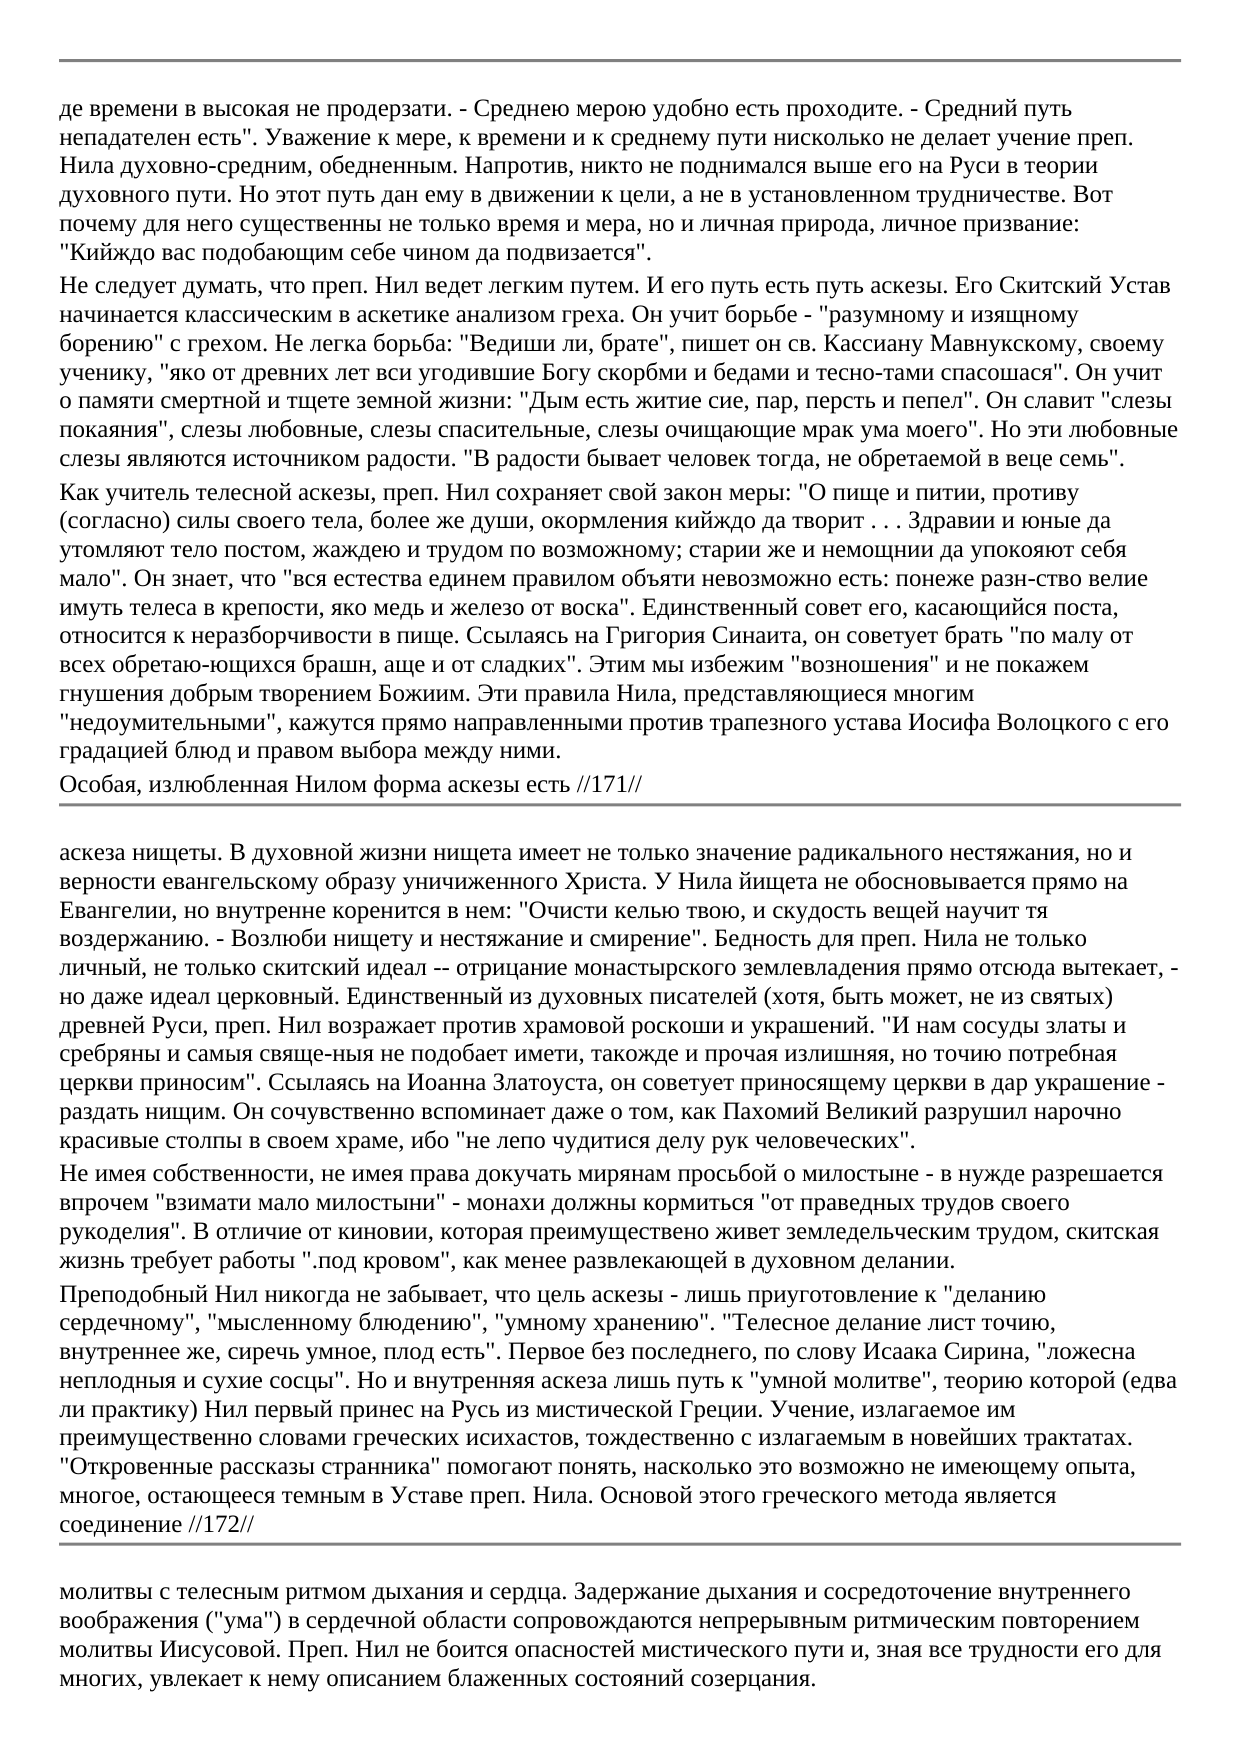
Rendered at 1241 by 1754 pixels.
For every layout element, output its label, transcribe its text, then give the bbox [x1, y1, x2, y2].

text Не следует думать, что преп. Нил ведет легким путем. И его путь есть путь аскезы. Его Скитский Устав начинается классическим в аскетике анализом греха. Он учит борьбе - "разумному и изящному борению" с грехом. Не легка борьба: "Ведиши ли, брате", пишет он св. Кассиану Мавнукскому, своему ученику, "яко от древних лет вси угодившие Богу скорбми и бедами и тесно-тами спасошася". Он учит о памяти смертной и тщете земной жизни: "Дым есть житие сие, пар, персть и пепел". Он славит "слезы покаяния", слезы любовные, слезы спасительные, слезы очищающие мрак ума моего". Но эти любовные слезы являются источником радости. "В радости бывает человек тогда, не обретаемой в веце семь". [59, 271, 1181, 472]
text Особая, излюбленная Нилом форма аскезы есть //171// [59, 769, 1181, 798]
text Преподобный Нил никогда не забывает, что цель аскезы - лишь приуготовление к "деланию сердечному", "мысленному блюдению", "умному хранению". "Телесное делание лист точию, внутреннее же, сиречь умное, плод есть". Первое без последнего, по слову Исаака Сирина, "ложесна неплодныя и сухие сосцы". Но и внутренняя аскеза лишь путь к "умной молитве", теорию которой (едва ли практику) Нил первый принес на Русь из мистической Греции. Учение, излагаемое им преимущественно словами греческих исихастов, тождественно с излагаемым в новейших трактатах. "Откровенные рассказы странника" помогают понять, насколько это возможно не имеющему опыта, многое, остающееся темным в Уставе преп. Нила. Основой этого греческого метода является соединение //172// [59, 1279, 1181, 1537]
text Не имея собственности, не имея права докучать мирянам просьбой о милостыне - в нужде разрешается впрочем "взимати мало милостыни" - монахи должны кормиться "от праведных трудов своего рукоделия". В отличие от киновии, которая преимуществено живет земледельческим трудом, скитская жизнь требует работы ".под кровом", как менее развлекающей в духовном делании. [59, 1158, 1181, 1273]
text аскеза нищеты. В духовной жизни нищета имеет не только значение радикального нестяжания, но и верности евангельскому образу уничиженного Христа. У Нила йищета не обосновывается прямо на Евангелии, но внутренне коренится в нем: "Очисти келью твою, и скудость вещей научит тя воздержанию. - Возлюби нищету и нестяжание и смирение". Бедность для преп. Нила не только личный, не только скитский идеал -- отрицание монастырского землевладения прямо отсюда вытекает, - но даже идеал церковный. Единственный из духовных писателей (хотя, быть может, не из святых) древней Руси, преп. Нил возражает против храмовой роскоши и украшений. "И нам сосуды златы и сребряны и самыя свяще-ныя не подобает имети, такожде и прочая излишняя, но точию потребная церкви приносим". Ссылаясь на Иоанна Златоуста, он советует приносящему церкви в дар украшение - раздать нищим. Он сочувственно вспоминает даже о том, как Пахомий Великий разрушил нарочно красивые столпы в своем храме, ибо "не лепо чудитися делу рук человеческих". [59, 837, 1181, 1153]
text молитвы с телесным ритмом дыхания и сердца. Задержание дыхания и сосредоточение внутреннего воображения ("ума") в сердечной области сопровождаются непрерывным ритмическим повторением молитвы Иисусовой. Преп. Нил не боится опасностей мистического пути и, зная все трудности его для многих, увлекает к нему описанием блаженных состояний созерцания. [59, 1576, 1181, 1691]
text де времени в высокая не продерзати. - Среднею мерою удобно есть проходите. - Средний путь непадателен есть". Уважение к мере, к времени и к среднему пути нисколько не делает учение преп. Нила духовно-средним, обедненным. Напротив, никто не поднимался выше его на Руси в теории духовного пути. Но этот путь дан ему в движении к цели, а не в установленном трудничестве. Вот почему для него существенны не только время и мера, но и личная природа, личное призвание: "Кийждо вас подобающим себе чином да подвизается". [59, 93, 1181, 265]
text Как учитель телесной аскезы, преп. Нил сохраняет свой закон меры: "О пище и питии, противу (согласно) силы своего тела, более же души, окормления кийждо да творит . . . Здравии и юные да утомляют тело постом, жаждею и трудом по возможному; старии же и немощнии да упокояют себя мало". Он знает, что "вся естества единем правилом объяти невозможно есть: понеже разн-ство велие имуть телеса в крепости, яко медь и железо от воска". Единственный совет его, касающийся поста, относится к неразборчивости в пище. Ссылаясь на Григория Синаита, он советует брать "по малу от всех обретаю-ющихся брашн, аще и от сладких". Этим мы избежим "возношения" и не покажем гнушения добрым творением Божиим. Эти правила Нила, представляющиеся многим "недоумительными", кажутся прямо направленными против трапезного устава Иосифа Волоцкого с его градацией блюд и правом выбора между ними. [59, 477, 1181, 764]
